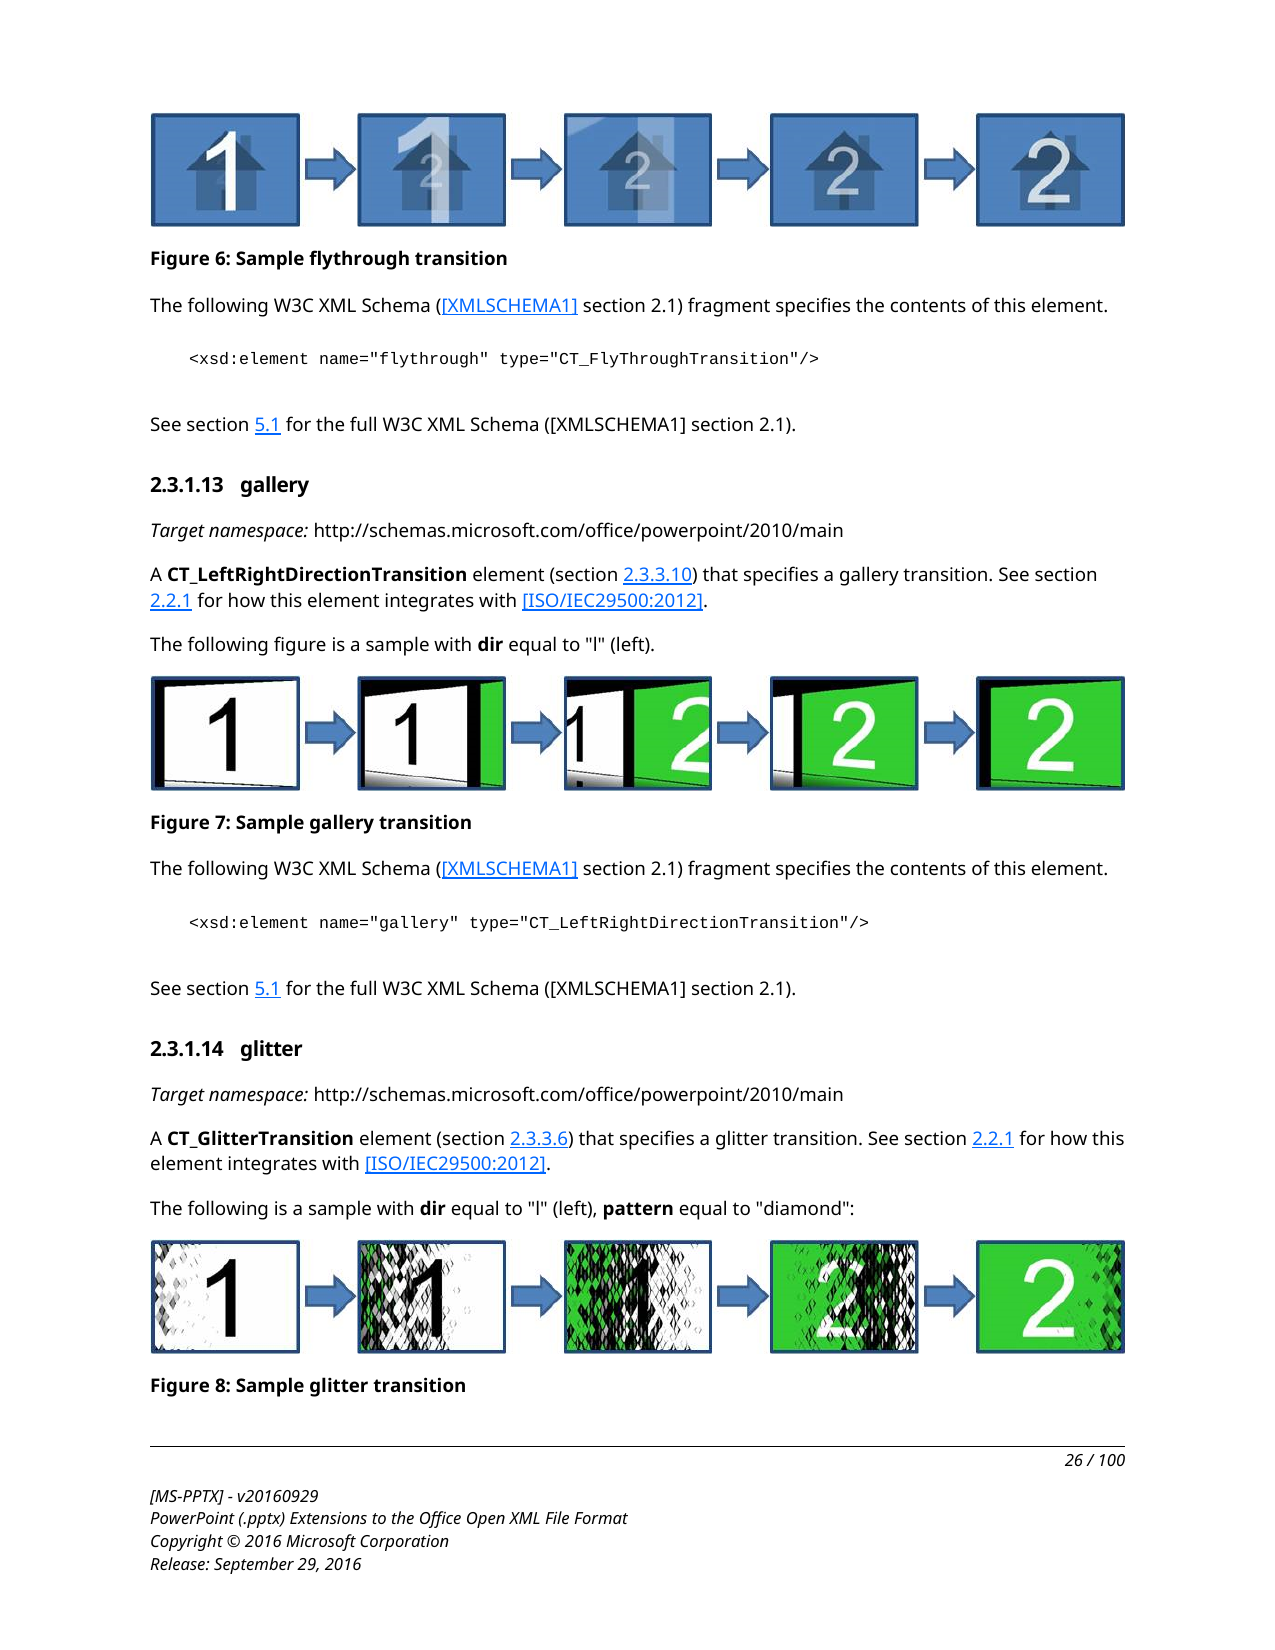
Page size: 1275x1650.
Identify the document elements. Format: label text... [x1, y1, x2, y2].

text The following is a sample with dir equal to "l" (left), pattern equal to "diamond": [150, 1195, 1125, 1220]
text Target namespace: http://schemas.microsoft.com/office/powerpoint/2010/main [150, 517, 1125, 543]
text The following W3C XML Schema ([XMLSCHEMA1] section 2.1) fragment specifies the contents of this element. [150, 855, 1125, 881]
text Figure 8: Sample glitter transition [150, 1372, 1125, 1398]
text Figure 7: Sample gallery transition [150, 809, 1125, 834]
text A CT_GlitterTransition element (section 2.3.3.6) that specifies a glitter transition. See section 2.2.1 for how this element integrates with [ISO/IEC29500:2012]. [150, 1125, 1125, 1176]
text The following figure is a sample with dir equal to "l" (left). [150, 632, 1125, 657]
subtitle glitter [150, 1034, 1125, 1062]
text Target namespace: http://schemas.microsoft.com/office/powerpoint/2010/main [150, 1081, 1125, 1106]
text A CT_LeftRightDirectionTransition element (section 2.3.3.10) that specifies a gallery transition. See section 2.2.1 for how this element integrates with [ISO/IEC29500:2012]. [150, 562, 1125, 613]
text Figure 6: Sample flythrough transition [150, 246, 1125, 271]
text <xsd:element name="gallery" type="CT_LeftRightDirectionTransition"/> [175, 906, 1137, 943]
text See section 5.1 for the full W3C XML Schema ([XMLSCHEMA1] section 2.1). [150, 411, 1125, 437]
text <xsd:element name="flythrough" type="CT_FlyThroughTransition"/> [175, 343, 1137, 380]
subtitle gallery [150, 470, 1125, 499]
text The following W3C XML Schema ([XMLSCHEMA1] section 2.1) fragment specifies the contents of this element. [150, 292, 1125, 318]
text See section 5.1 for the full W3C XML Schema ([XMLSCHEMA1] section 2.1). [150, 975, 1125, 1000]
